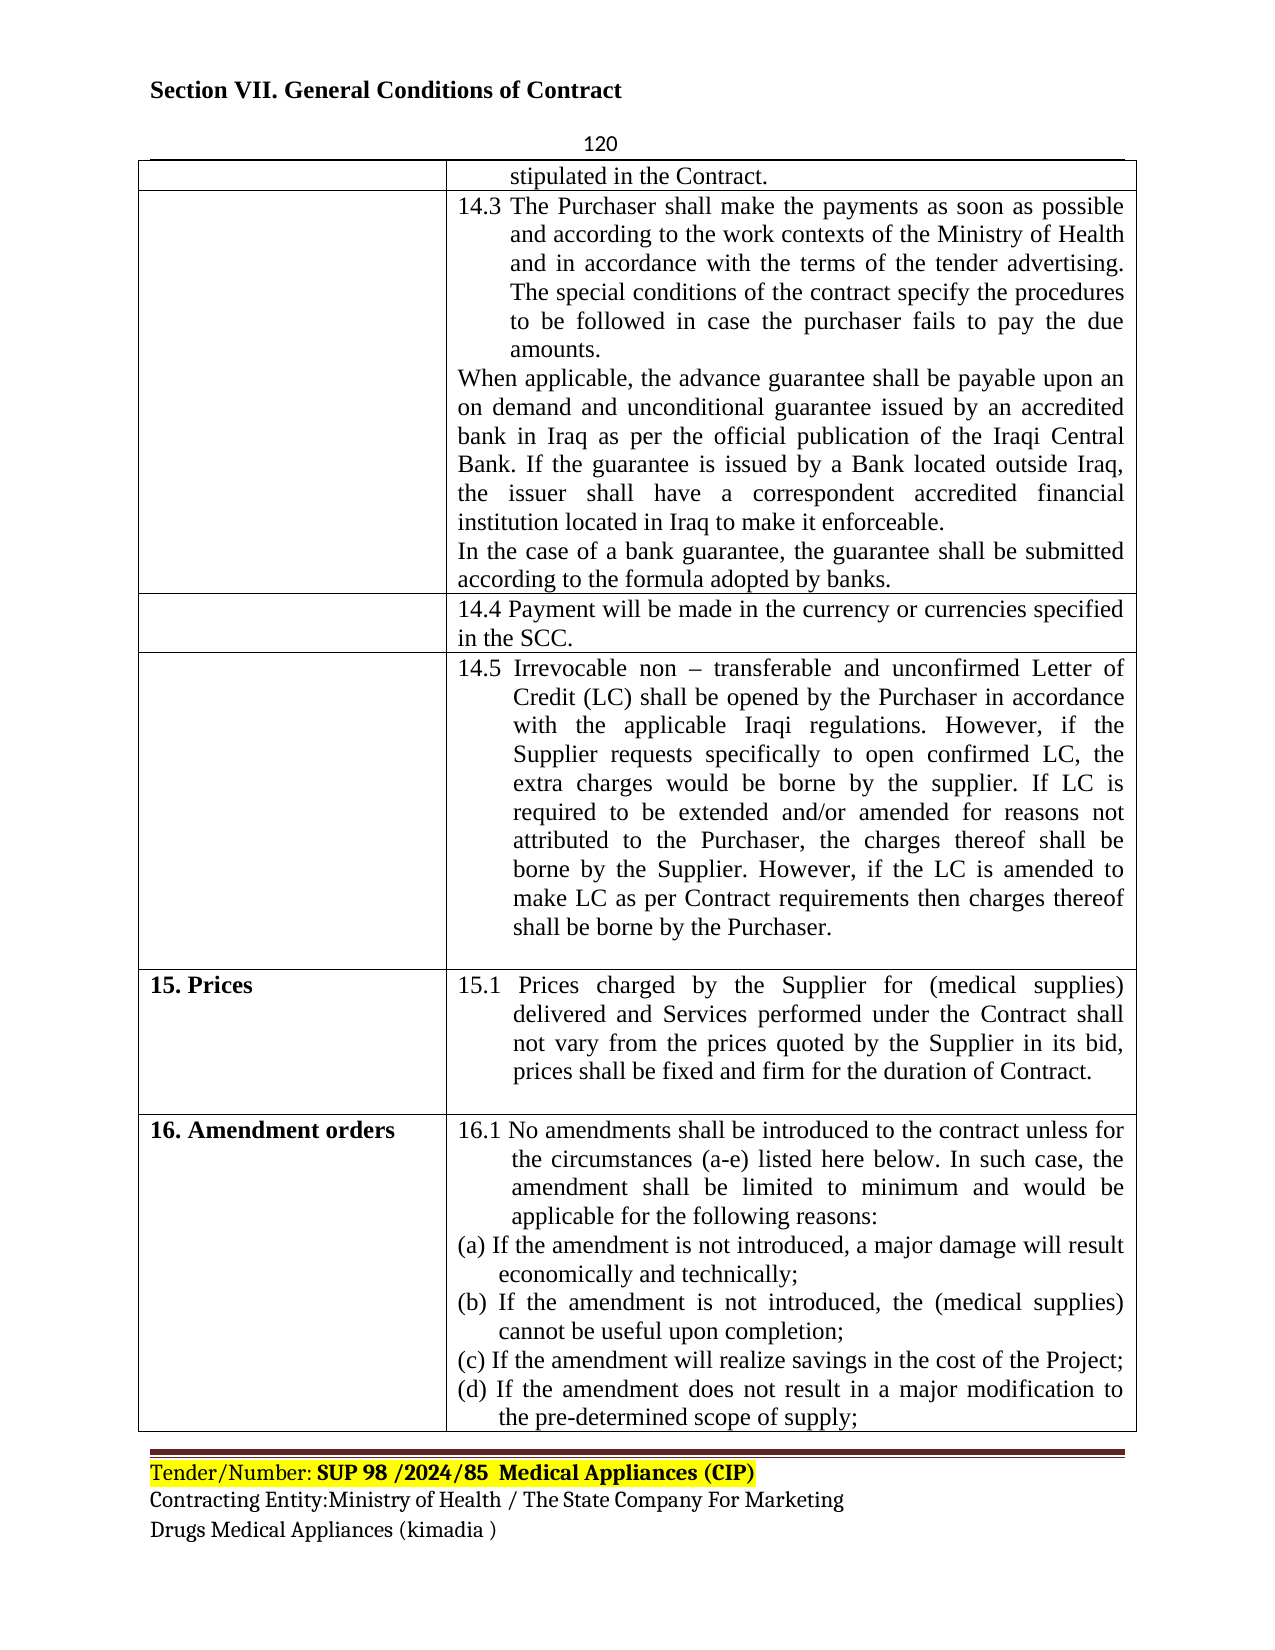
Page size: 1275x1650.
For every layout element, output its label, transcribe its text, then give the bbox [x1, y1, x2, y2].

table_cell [447, 161, 1136, 190]
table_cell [447, 1115, 1136, 1431]
table_cell 14.4 Payment will be made in the currency or currencies specified in the SCC. [447, 594, 1136, 652]
table_cell 14.3 The Purchaser shall make the payments as soon as possible and according to the work contexts of the Ministry of Health and in accordance with the terms of the tender advertising. The special conditions of the contract specify the procedures to be followed in case the purchaser fails to pay the due amounts. When applicable, the advance guarantee shall be payable upon an on demand and unconditional guarantee issued by an accredited bank in Iraq as per the official publication of the Iraqi Central Bank. If the guarantee is issued by a Bank located outside Iraq, the issuer shall have a correspondent accredited financial institution located in Iraq to make it enforceable. In the case of a bank guarantee, the guarantee shall be submitted according to the formula adopted by banks. [447, 191, 1136, 593]
table_cell [139, 161, 446, 190]
table_cell 15.1 Prices charged by the Supplier for (medical supplies) delivered and Services performed under the Contract shall not vary from the prices quoted by the Supplier in its bid, prices shall be fixed and firm for the duration of Contract. [447, 970, 1136, 1114]
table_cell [139, 1115, 446, 1431]
table_cell [139, 191, 446, 593]
table_cell 15. Prices [139, 970, 446, 1114]
table_cell 14.5 Irrevocable non – transferable and unconfirmed Letter of Credit (LC) shall be opened by the Purchaser in accordance with the applicable Iraqi regulations. However, if the Supplier requests specifically to open confirmed LC, the extra charges would be borne by the supplier. If LC is required to be extended and/or amended for reasons not attributed to the Purchaser, the charges thereof shall be borne by the Supplier. However, if the LC is amended to make LC as per Contract requirements then charges thereof shall be borne by the Purchaser. [447, 653, 1136, 969]
table_cell [139, 594, 446, 652]
table_cell [139, 653, 446, 969]
